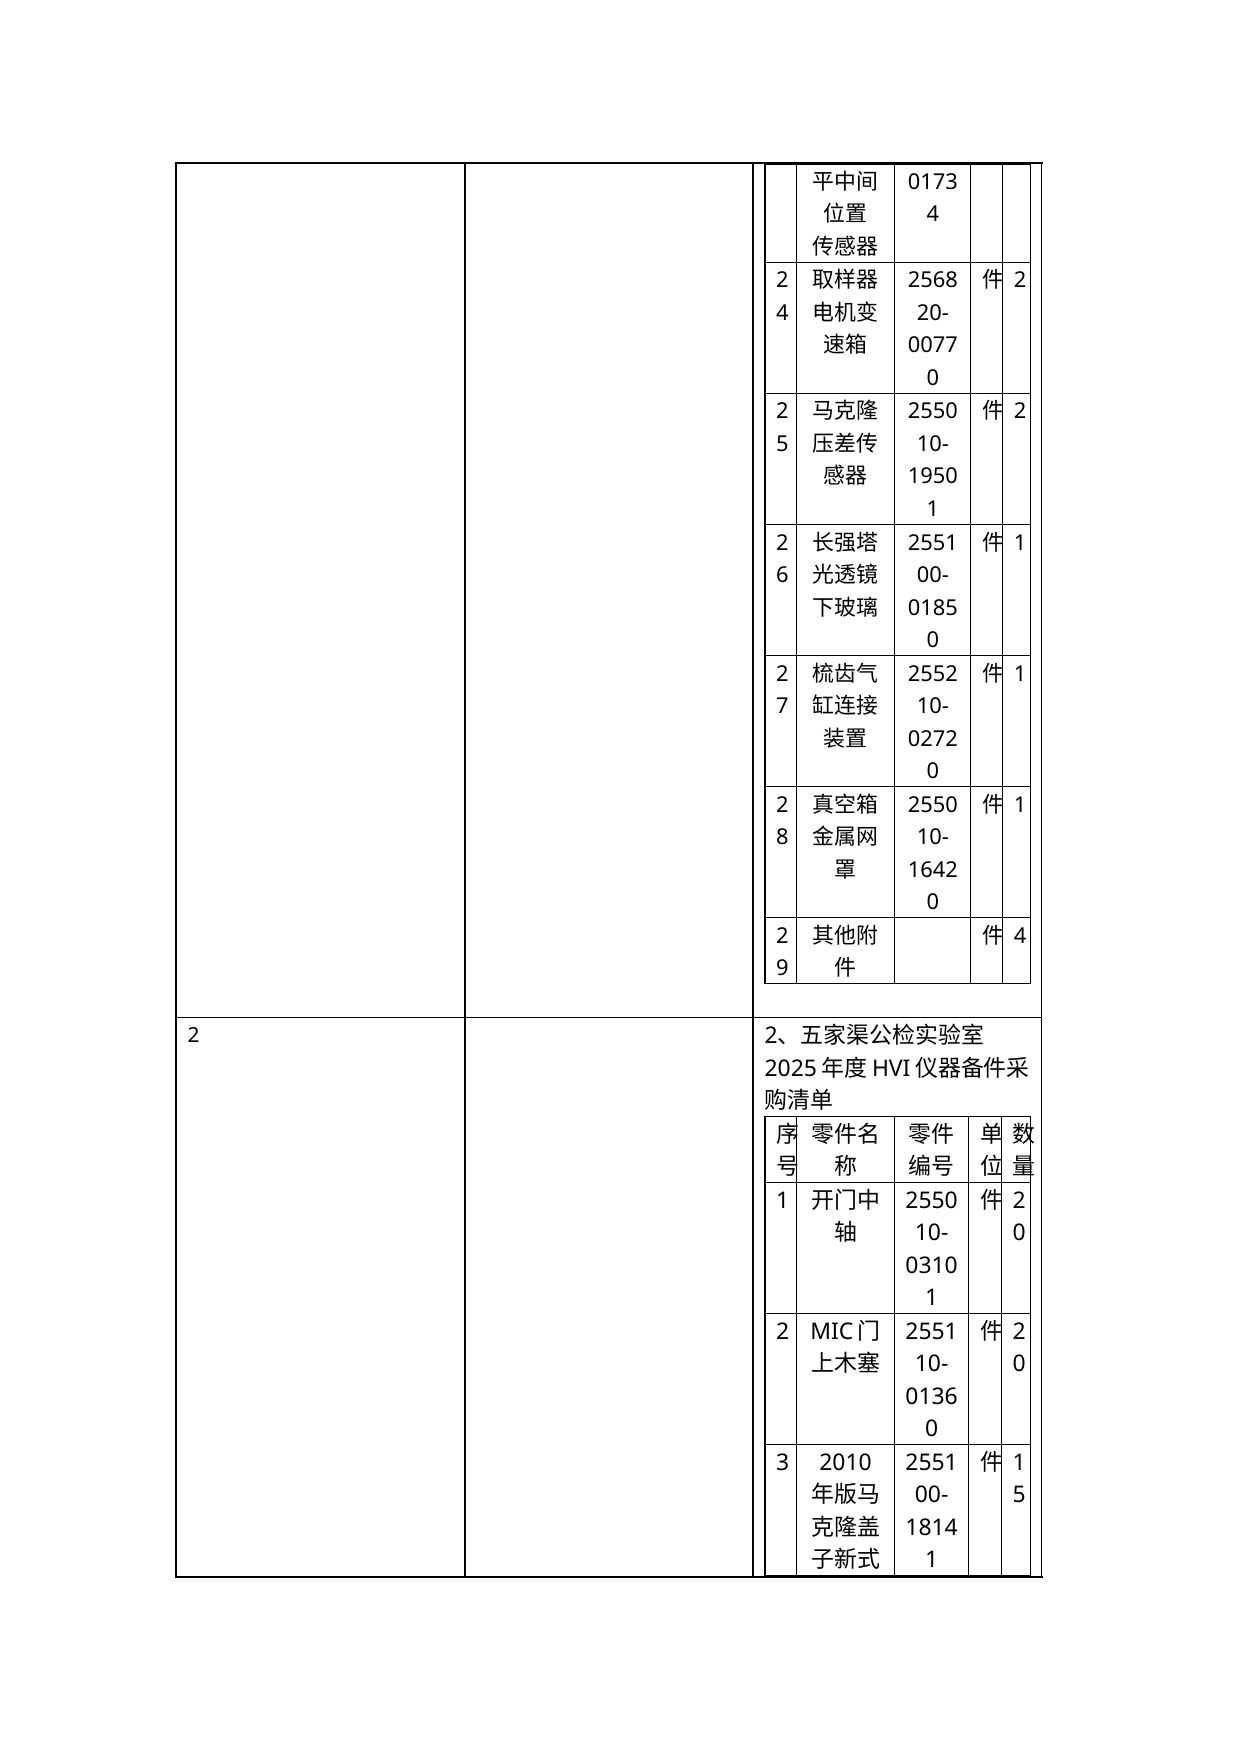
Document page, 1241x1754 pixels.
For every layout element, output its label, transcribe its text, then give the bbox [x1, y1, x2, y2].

table_cell 2 [177, 1018, 464, 1576]
table_cell [466, 164, 752, 1017]
table_cell 1 [177, 164, 464, 1017]
table_cell [466, 1018, 752, 1576]
table_cell 1、西安纤检验所HVI配件清单 [754, 164, 1041, 1017]
table_cell 2、五家渠公检实验室2025年度HVI仪器备件采购清单 [754, 1018, 1041, 1576]
